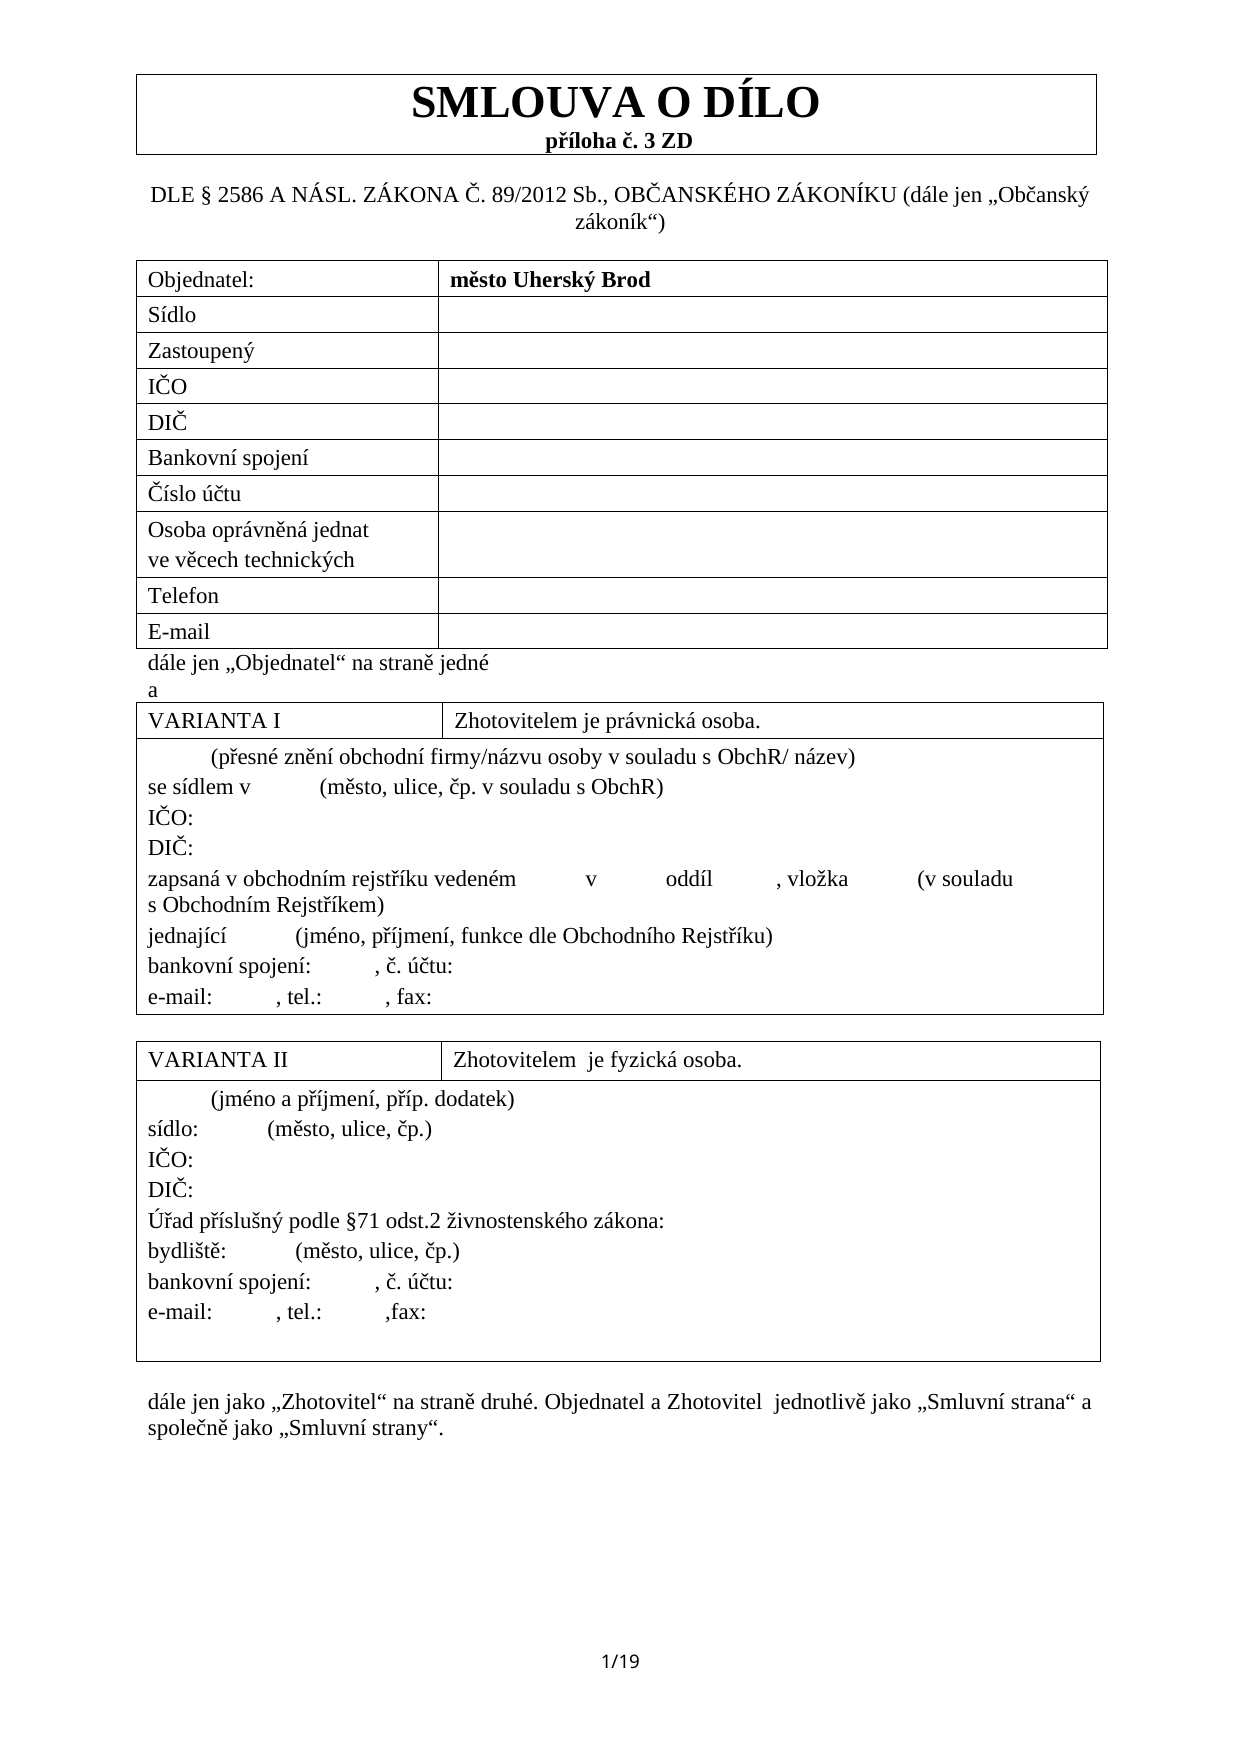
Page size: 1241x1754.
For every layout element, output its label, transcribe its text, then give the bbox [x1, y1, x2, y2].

table_cell [439, 578, 1107, 612]
table_cell [439, 614, 1107, 648]
table_header Objednatel: [137, 261, 438, 296]
table_cell (přesné znění obchodní firmy/názvu osoby v souladu s ObchR/ název) se sídlem v (město, ulice, čp. v souladu s ObchR) IČO: DIČ: zapsaná v obchodním rejstříku vedeném v oddíl , vložka (v souladu s Obchodním Rejstříkem) jednající (jméno, příjmení, funkce dle Obchodního Rejstříku) bankovní spojení: , č. účtu: e-mail: , tel.: , fax: [137, 739, 1103, 1013]
table_cell Osoba oprávněná jednat ve věcech technických [137, 512, 438, 577]
table_cell [439, 404, 1107, 439]
text dále jen „Objednatel“ na straně jedné [148, 649, 1093, 676]
table_cell [439, 476, 1107, 511]
table_cell E-mail [137, 614, 438, 648]
table_cell IČO [137, 369, 438, 403]
table_cell [439, 369, 1107, 403]
table_cell Telefon [137, 578, 438, 612]
text a [148, 676, 1093, 702]
table_cell DIČ [137, 404, 438, 439]
table_header SMLOUVA O DÍLO příloha č. 3 ZD [137, 75, 1096, 154]
table_header Zhotovitelem je fyzická osoba. [442, 1042, 1100, 1079]
table_cell [439, 333, 1107, 368]
table_header VARIANTA II [137, 1042, 441, 1079]
table_header VARIANTA I [137, 703, 442, 738]
text dále jen jako „Zhotovitel“ na straně druhé. Objednatel a Zhotovitel jednotlivě jako „Smluvní strana“ a společně jako „Smluvní strany“. [148, 1388, 1093, 1441]
table_cell [439, 297, 1107, 332]
table_header Zhotovitelem je právnická osoba. [443, 703, 1103, 738]
table_cell Sídlo [137, 297, 438, 332]
table_cell Bankovní spojení [137, 440, 438, 475]
table_cell [439, 512, 1107, 577]
table_cell Číslo účtu [137, 476, 438, 511]
text DLE § 2586 A NÁSL. ZÁKONA Č. 89/2012 Sb., OBČANSKÉHO ZÁKONÍKU (dále jen „Občanský zákoník“) [148, 181, 1093, 234]
table_cell [439, 440, 1107, 475]
table_cell (jméno a příjmení, příp. dodatek) sídlo: (město, ulice, čp.) IČO: DIČ: Úřad příslušný podle §71 odst.2 živnostenského zákona: bydliště: (město, ulice, čp.) bankovní spojení: , č. účtu: e-mail: , tel.: ,fax: [137, 1081, 1100, 1361]
table_header město Uherský Brod [439, 261, 1107, 296]
table_cell Zastoupený [137, 333, 438, 368]
